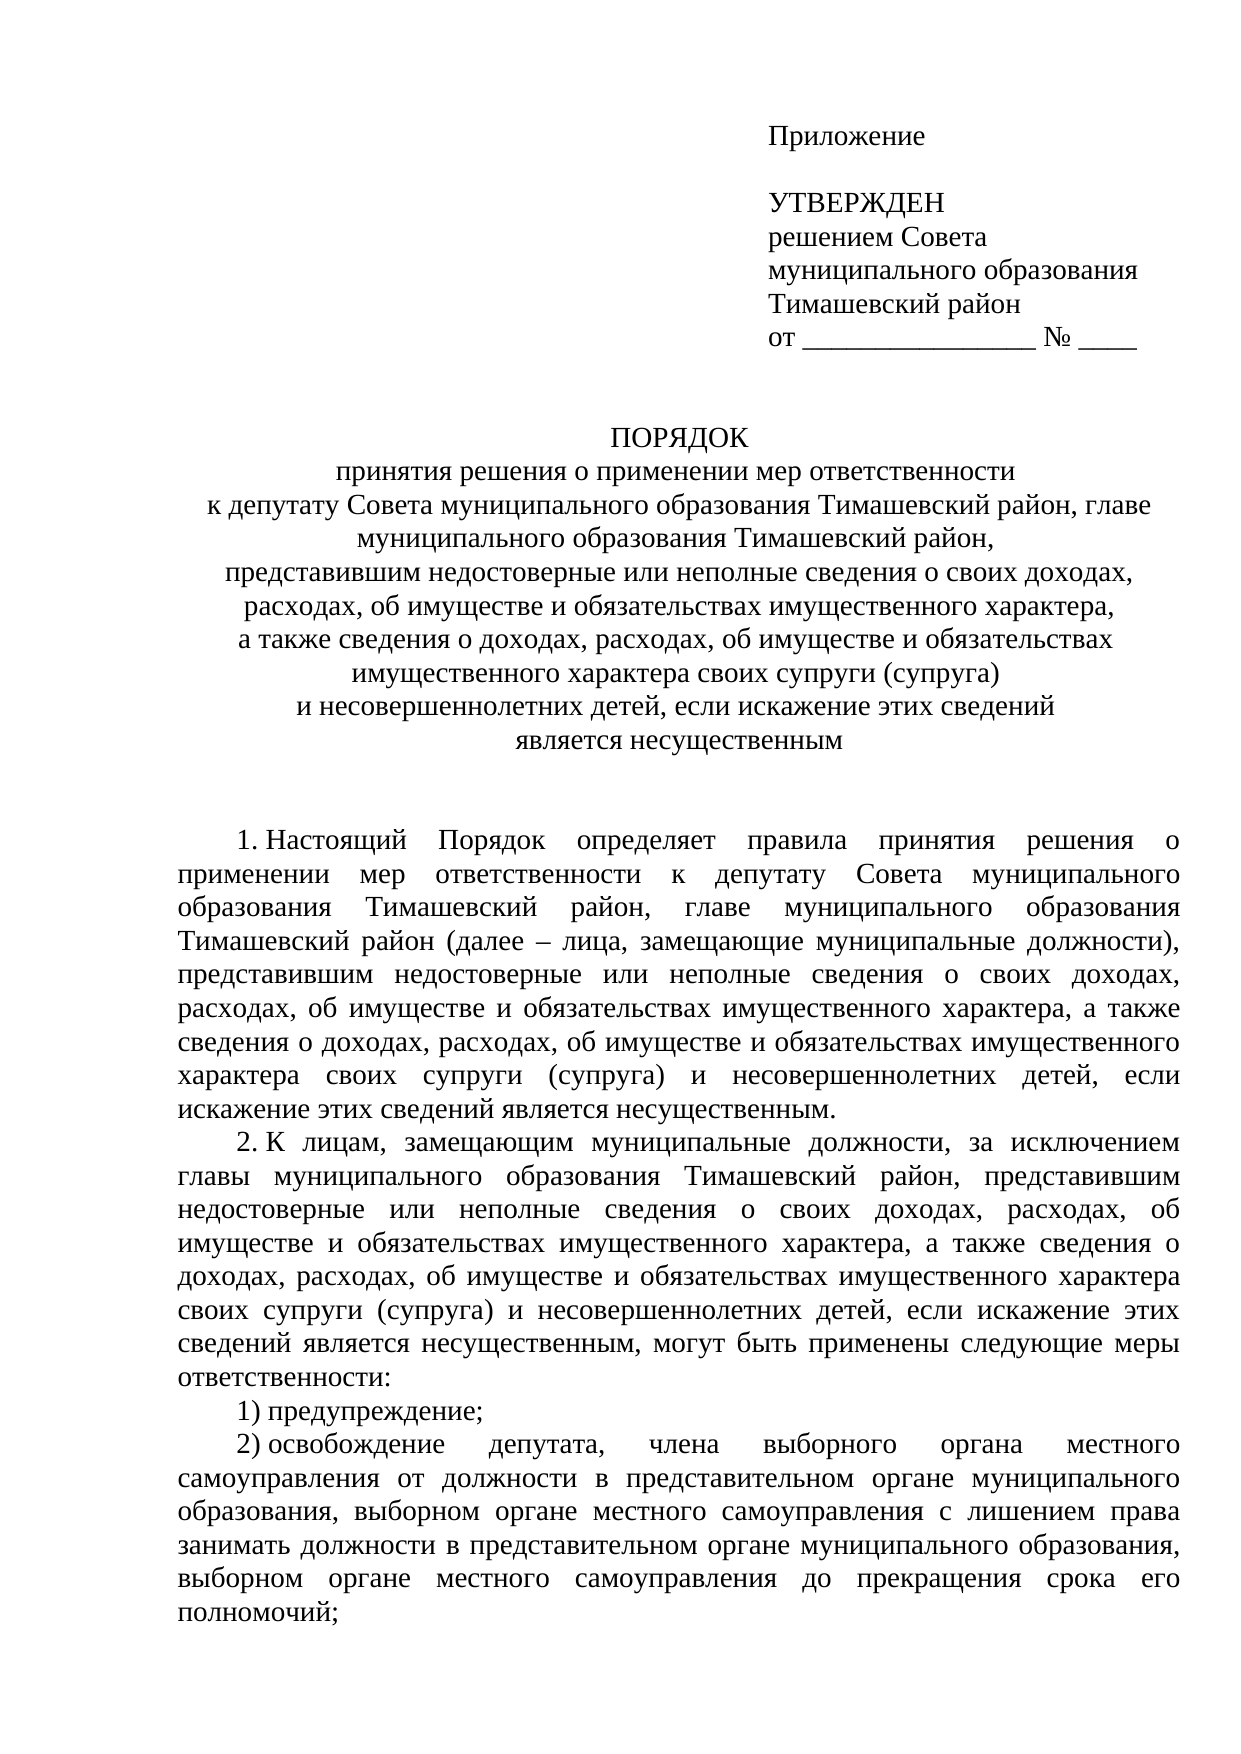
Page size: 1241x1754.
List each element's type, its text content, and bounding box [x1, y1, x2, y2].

text муниципального образования Тимашевский район [768, 252, 1181, 319]
text Приложение [768, 118, 1181, 152]
text 2) освобождение депутата, члена выборного органа местного самоуправления от должности в представительном органе муниципального образования, выборном органе местного самоуправления с лишением права занимать должности в представительном органе муниципального образования, выборном органе местного самоуправления до прекращения срока его полномочий; [177, 1426, 1181, 1627]
text УТВЕРЖДЕН [768, 185, 1181, 219]
text 1. Настоящий Порядок определяет правила принятия решения о применении мер ответственности к депутату Совета муниципального образования Тимашевский район, главе муниципального образования Тимашевский район (далее – лица, замещающие муниципальные должности), представившим недостоверные или неполные сведения о своих доходах, расходах, об имуществе и обязательствах имущественного характера, а также сведения о доходах, расходах, об имуществе и обязательствах имущественного характера своих супруги (супруга) и несовершеннолетних детей, если искажение этих сведений является несущественным. [177, 822, 1181, 1124]
text 2. К лицам, замещающим муниципальные должности, за исключением главы муниципального образования Тимашевский район, представившим недостоверные или неполные сведения о своих доходах, расходах, об имуществе и обязательствах имущественного характера, а также сведения о доходах, расходах, об имуществе и обязательствах имущественного характера своих супруги (супруга) и несовершеннолетних детей, если искажение этих сведений является несущественным, могут быть применены следующие меры ответственности: [177, 1124, 1181, 1393]
text от ________________ № ____ [768, 319, 1181, 353]
text 1) предупреждение; [177, 1393, 1181, 1426]
text принятия решения о применении мер ответственности к депутату Совета муниципального образования Тимашевский район, главе муниципального образования Тимашевский район, представившим недостоверные или неполные сведения о своих доходах, расходах, об имуществе и обязательствах имущественного характера, а также сведения о доходах, расходах, об имуществе и обязательствах имущественного характера своих супруги (супруга) и несовершеннолетних детей, если искажение этих сведений является несущественным [177, 453, 1181, 755]
text решением Совета [768, 219, 1181, 252]
text ПОРЯДОК [177, 420, 1181, 453]
